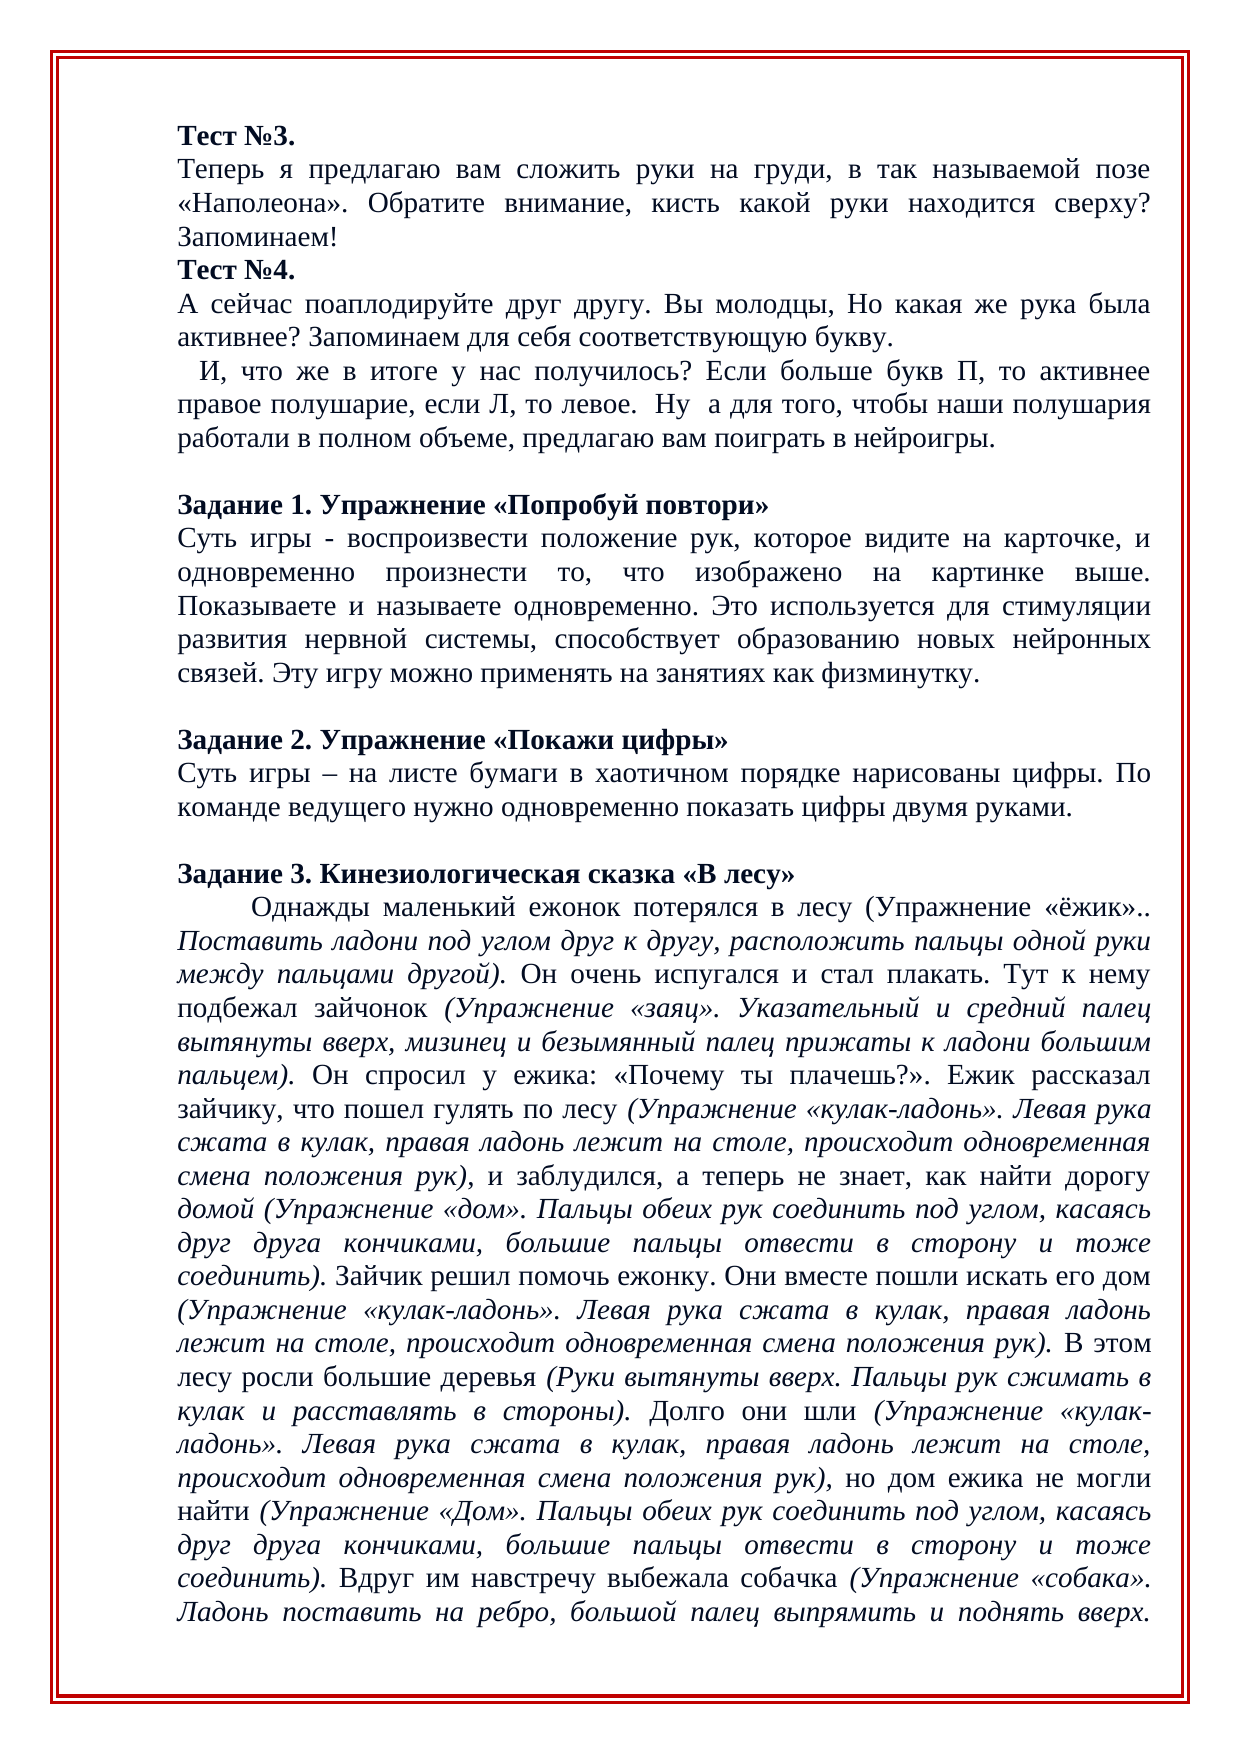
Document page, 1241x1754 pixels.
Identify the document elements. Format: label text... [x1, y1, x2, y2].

text А сейчас поаплодируйте друг другу. Вы молодцы, Но какая же рука была активнее? Запоминаем для себя соответствующую букву. [177, 286, 1152, 353]
text Суть игры – на листе бумаги в хаотичном порядке нарисованы цифры. По команде ведущего нужно одновременно показать цифры двумя руками. [177, 755, 1152, 822]
text Тест №4. [177, 252, 1152, 286]
text Суть игры - воспроизвести положение рук, которое видите на карточке, и одновременно произнести то, что изображено на картинке выше. Показываете и называете одновременно. Это используется для стимуляции развития нервной системы, способствует образованию новых нейронных связей. Эту игру можно применять на занятиях как физминутку. [177, 521, 1152, 688]
text Задание 3. Кинезиологическая сказка «В лесу» [177, 856, 1152, 889]
text Теперь я предлагаю вам сложить руки на груди, в так называемой позе «Наполеона». Обратите внимание, кисть какой руки находится сверху? Запоминаем! [177, 152, 1152, 252]
text Тест №3. [177, 118, 1152, 152]
text Задание 2. Упражнение «Покажи цифры» [177, 722, 1152, 755]
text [177, 889, 1152, 1627]
text Задание 1. Упражнение «Попробуй повтори» [177, 487, 1152, 521]
text И, что же в итоге у нас получилось? Если больше букв П, то активнее правое полушарие, если Л, то левое. Ну а для того, чтобы наши полушария работали в полном объеме, предлагаю вам поиграть в нейроигры. [177, 353, 1152, 453]
